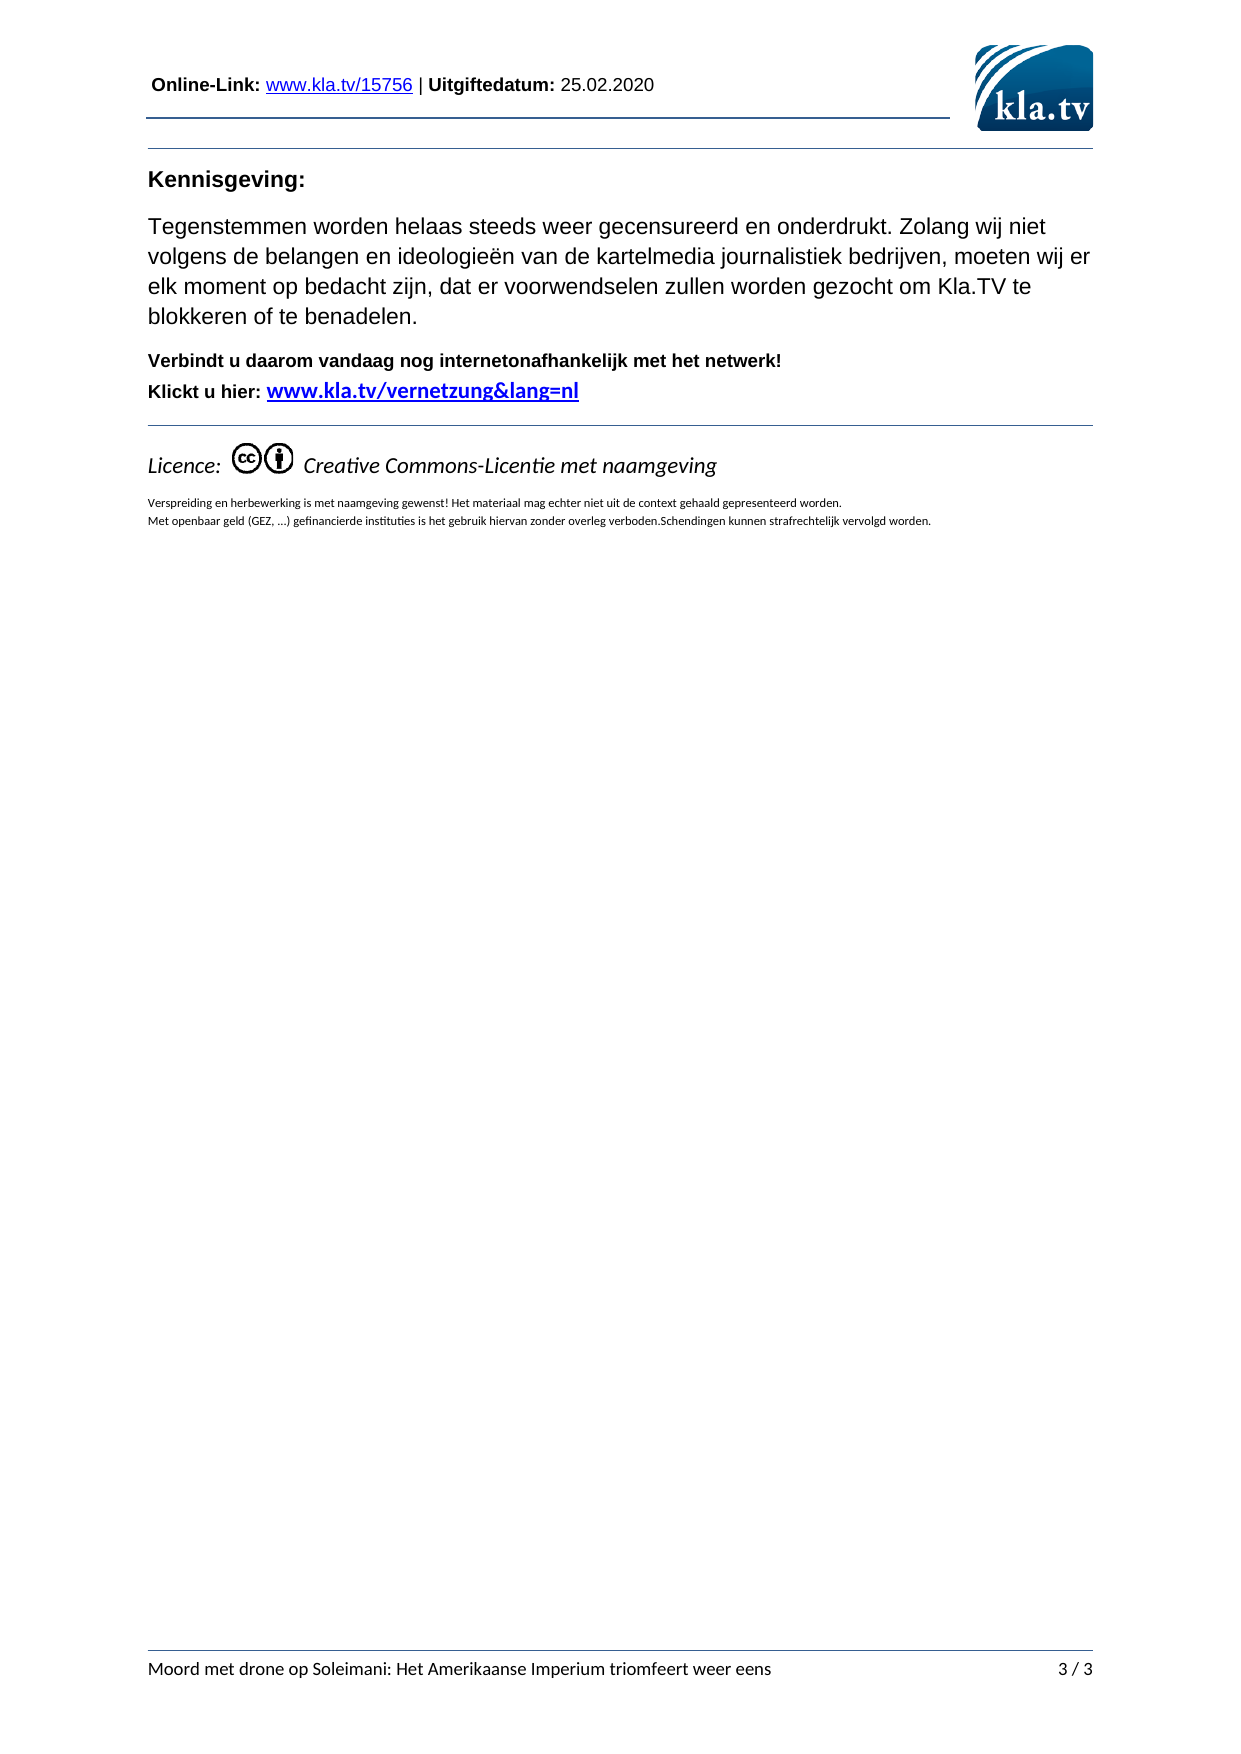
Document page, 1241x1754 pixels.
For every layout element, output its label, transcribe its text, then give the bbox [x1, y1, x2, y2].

text Tegenstemmen worden helaas steeds weer gecensureerd en onderdrukt. Zolang wij niet volgens de belangen en ideologieën van de kartelmedia journalistiek bedrijven, moeten wij er elk moment op bedacht zijn, dat er voorwendselen zullen worden gezocht om Kla.TV te blokkeren of te benadelen. [148, 213, 1093, 330]
text Verbindt u daarom vandaag nog internetonafhankelijk met het netwerk! Klickt u hier: www.kla.tv/vernetzung&lang=nl [148, 350, 1093, 404]
text Verspreiding en herbewerking is met naamgeving gewenst! Het materiaal mag echter niet uit de context gehaald gepresenteerd worden. Met openbaar geld (GEZ, ...) gefinancierde instituties is het gebruik hiervan zonder overleg verboden.Schendingen kunnen strafrechtelijk vervolgd worden. [148, 496, 1093, 528]
text Kennisgeving: [148, 149, 1093, 192]
text Licence: Creative Commons-Licentie met naamgeving [148, 426, 1093, 479]
